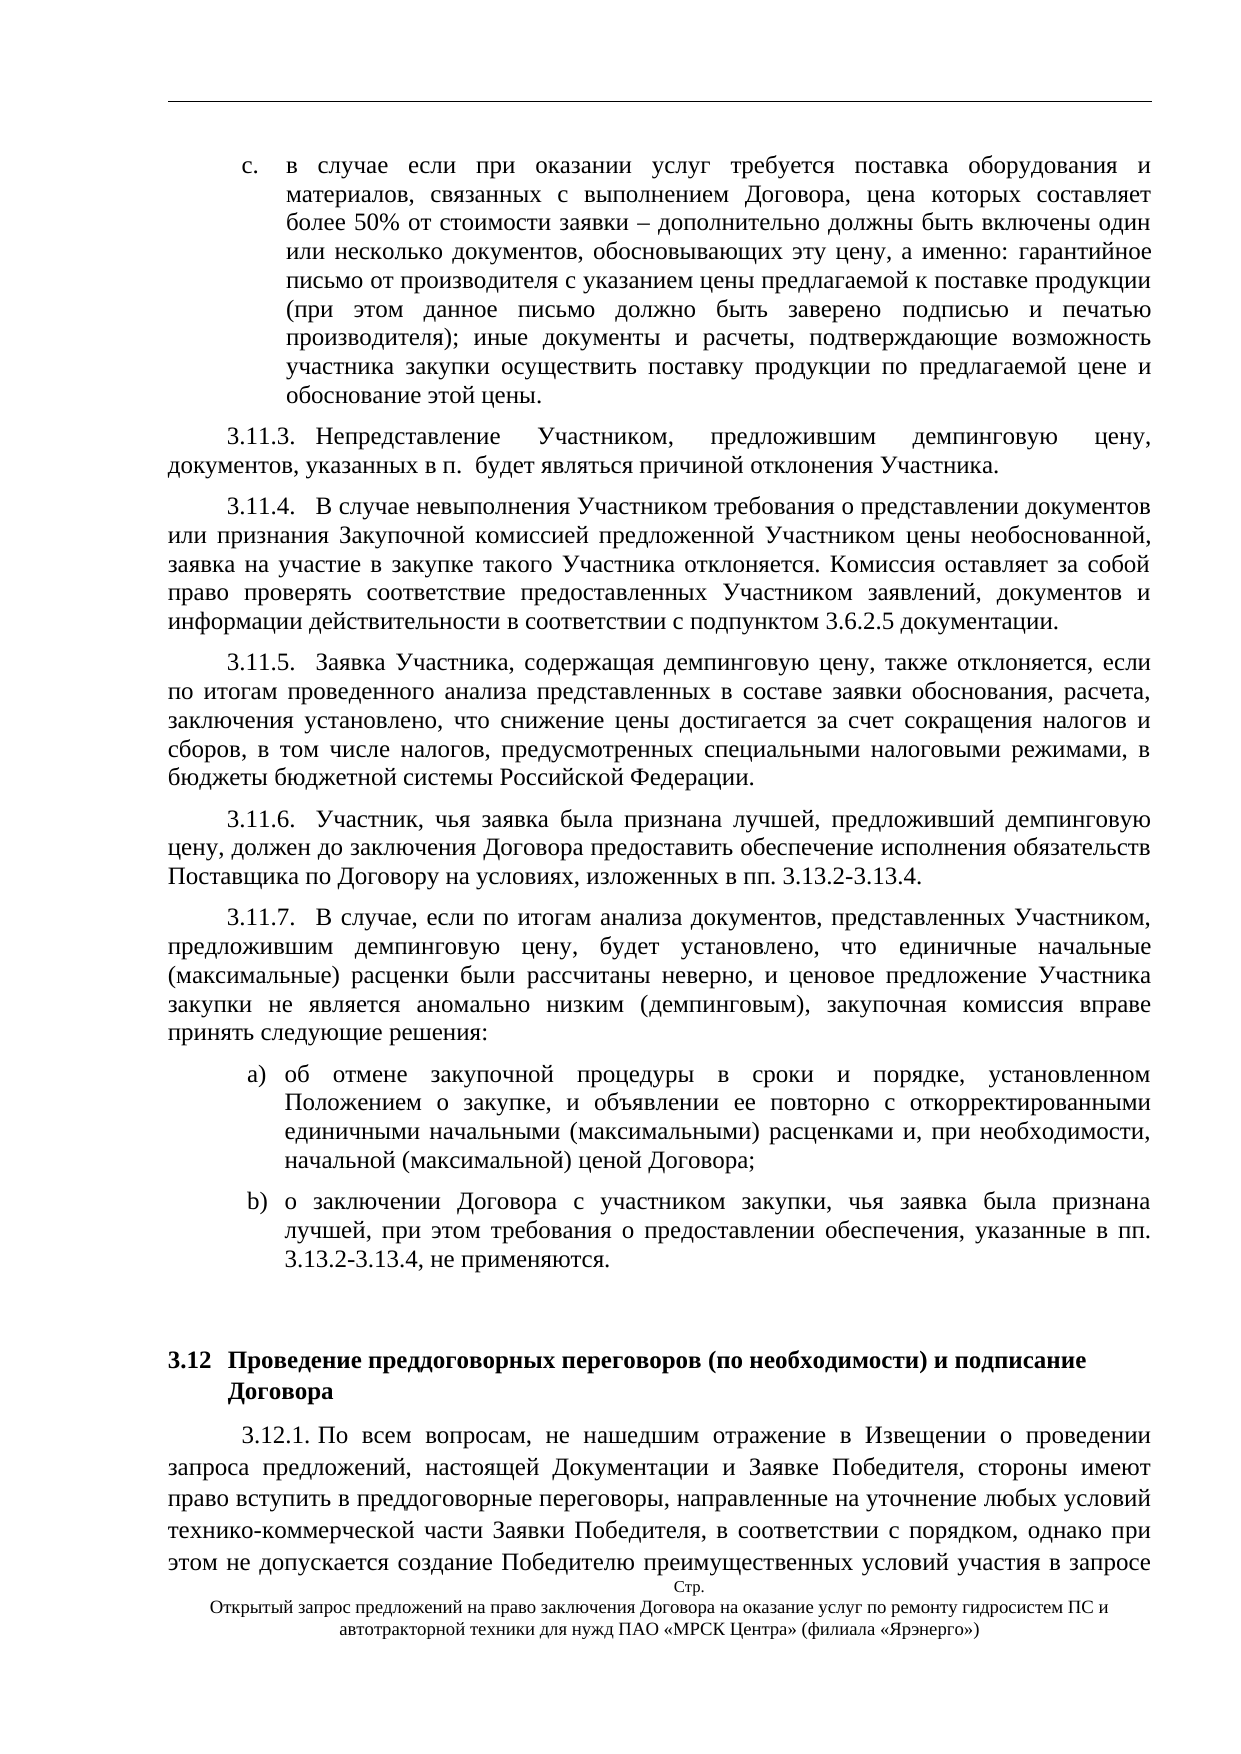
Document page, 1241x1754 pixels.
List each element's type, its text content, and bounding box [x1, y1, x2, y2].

list В случае невыполнения Участником требования о представлении документов или признания Закупочной комиссией предложенной Участником цены необоснованной, заявка на участие в закупке такого Участника отклоняется. Комиссия оставляет за собой право проверять соответствие предоставленных Участником заявлений, документов и информации действительности в соответствии с подпунктом 3.6.2.5 документации. [168, 491, 1152, 635]
list В случае, если по итогам анализа документов, представленных Участником, предложившим демпинговую цену, будет установлено, что единичные начальные (максимальные) расценки были рассчитаны неверно, и ценовое предложение Участника закупки не является аномально низким (демпинговым), закупочная комиссия вправе принять следующие решения: [168, 902, 1152, 1046]
list в случае если при оказании услуг требуется поставка оборудования и материалов, связанных с выполнением Договора, цена которых составляет более 50% от стоимости заявки – дополнительно должны быть включены один или несколько документов, обосновывающих эту цену, а именно: гарантийное письмо от производителя с указанием цены предлагаемой к поставке продукции (при этом данное письмо должно быть заверено подписью и печатью производителя); иные документы и расчеты, подтверждающие возможность участника закупки осуществить поставку продукции по предлагаемой цене и обоснование этой цены. [241, 150, 1152, 409]
list об отмене закупочной процедуры в сроки и порядке, установленном Положением о закупке, и объявлении ее повторно с откорректированными единичными начальными (максимальными) расценками и, при необходимости, начальной (максимальной) ценой Договора; [247, 1059, 1152, 1174]
list Участник, чья заявка была признана лучшей, предложивший демпинговую цену, должен до заключения Договора предоставить обеспечение исполнения обязательств Поставщика по Договору на условиях, изложенных в пп. 3.13.2-3.13.4. [168, 804, 1152, 890]
subtitle Проведение преддоговорных переговоров (по необходимости) и подписание Договора [168, 1345, 1152, 1405]
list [168, 1420, 1152, 1575]
list Непредставление Участником, предложившим демпинговую цену, документов, указанных в п. 0 будет являться причиной отклонения Участника. [168, 421, 1152, 479]
list о заключении Договора с участником закупки, чья заявка была признана лучшей, при этом требования о предоставлении обеспечения, указанные в пп. 3.13.2-3.13.4, не применяются. [247, 1186, 1152, 1272]
list Заявка Участника, содержащая демпинговую цену, также отклоняется, если по итогам проведенного анализа представленных в составе заявки обоснования, расчета, заключения установлено, что снижение цены достигается за счет сокращения налогов и сборов, в том числе налогов, предусмотренных специальными налоговыми режимами, в бюджеты бюджетной системы Российской Федерации. [168, 647, 1152, 791]
